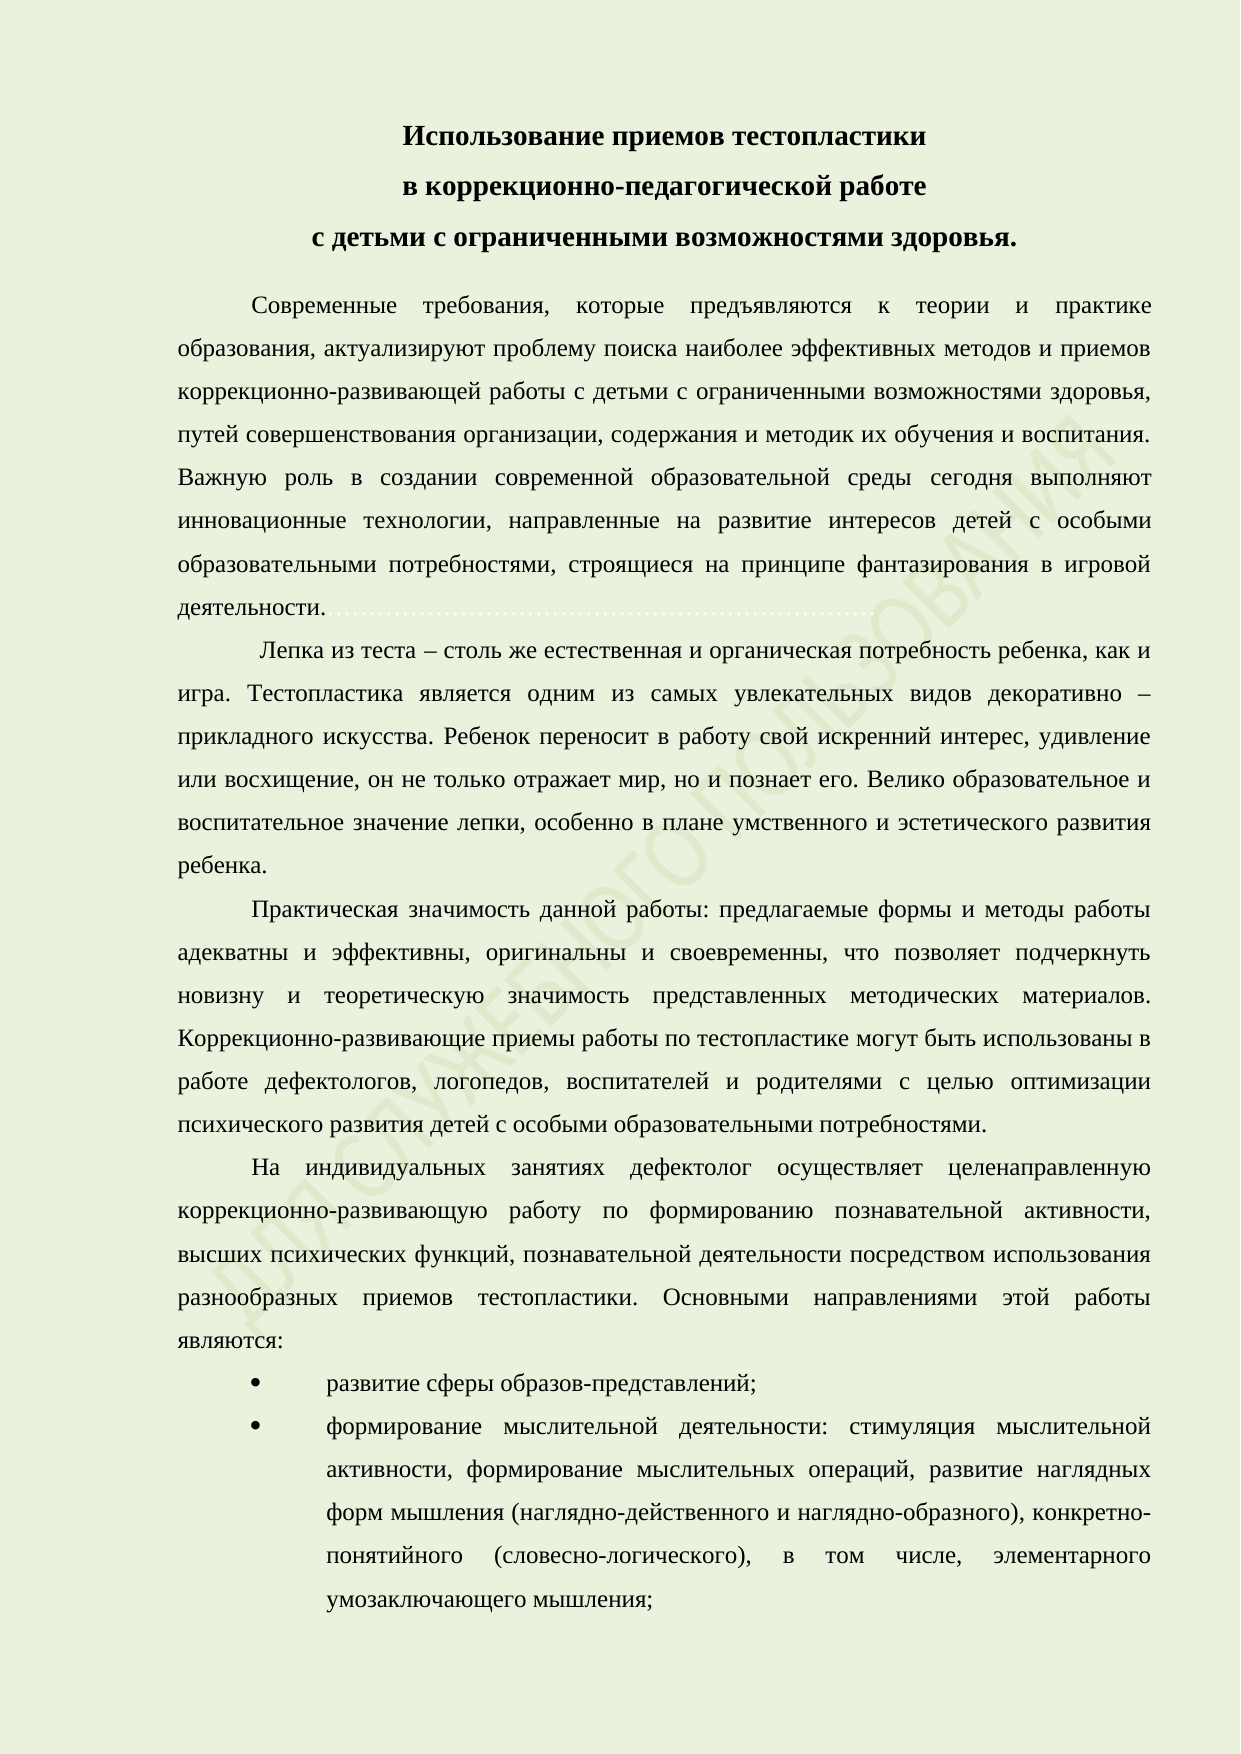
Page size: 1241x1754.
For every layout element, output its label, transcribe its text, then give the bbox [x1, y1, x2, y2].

text Практическая значимость данной работы: предлагаемые формы и методы работы адекватны и эффективны, оригинальны и своевременны, что позволяет подчеркнуть новизну и теоретическую значимость представленных методических материалов. Коррекционно-развивающие приемы работы по тестопластике могут быть использованы в работе дефектологов, логопедов, воспитателей и родителями с целью оптимизации психического развития детей с особыми образовательными потребностями. [177, 894, 1152, 1138]
text Современные требования, которые предъявляются к теории и практике образования, актуализируют проблему поиска наиболее эффективных методов и приемов коррекционно-развивающей работы с детьми с ограниченными возможностями здоровья, путей совершенствования организации, содержания и методик их обучения и воспитания. Важную роль в создании современной образовательной среды сегодня выполняют инновационные технологии, направленные на развитие интересов детей с особыми образовательными потребностями, строящиеся на принципе фантазирования в игровой деятельности.………………………………………………………… Лепка из теста – столь же естественная и органическая потребность ребенка, как и игра. Тестопластика является одним из самых увлекательных видов декоративно – прикладного искусства. Ребенок переносит в работу свой искренний интерес, удивление или восхищение, он не только отражает мир, но и познает его. Велико образовательное и воспитательное значение лепки, особенно в плане умственного и эстетического развития ребенка. [177, 290, 1152, 879]
text с детьми с ограниченными возможностями здоровья. [177, 219, 1152, 252]
list развитие сферы образов-представлений; [251, 1368, 1152, 1397]
list формирование мыслительной деятельности: стимуляция мыслительной активности, формирование мыслительных операций, развитие наглядных форм мышления (наглядно-действенного и наглядно-образного), конкретно-понятийного (словесно-логического), в том числе, элементарного умозаключающего мышления; [251, 1411, 1152, 1612]
text в коррекционно-педагогической работе [177, 168, 1152, 202]
text Использование приемов тестопластики [177, 118, 1152, 152]
text На индивидуальных занятиях дефектолог осуществляет целенаправленную коррекционно-развивающую работу по формированию познавательной активности, высших психических функций, познавательной деятельности посредством использования разнообразных приемов тестопластики. Основными направлениями этой работы являются: [177, 1152, 1152, 1354]
